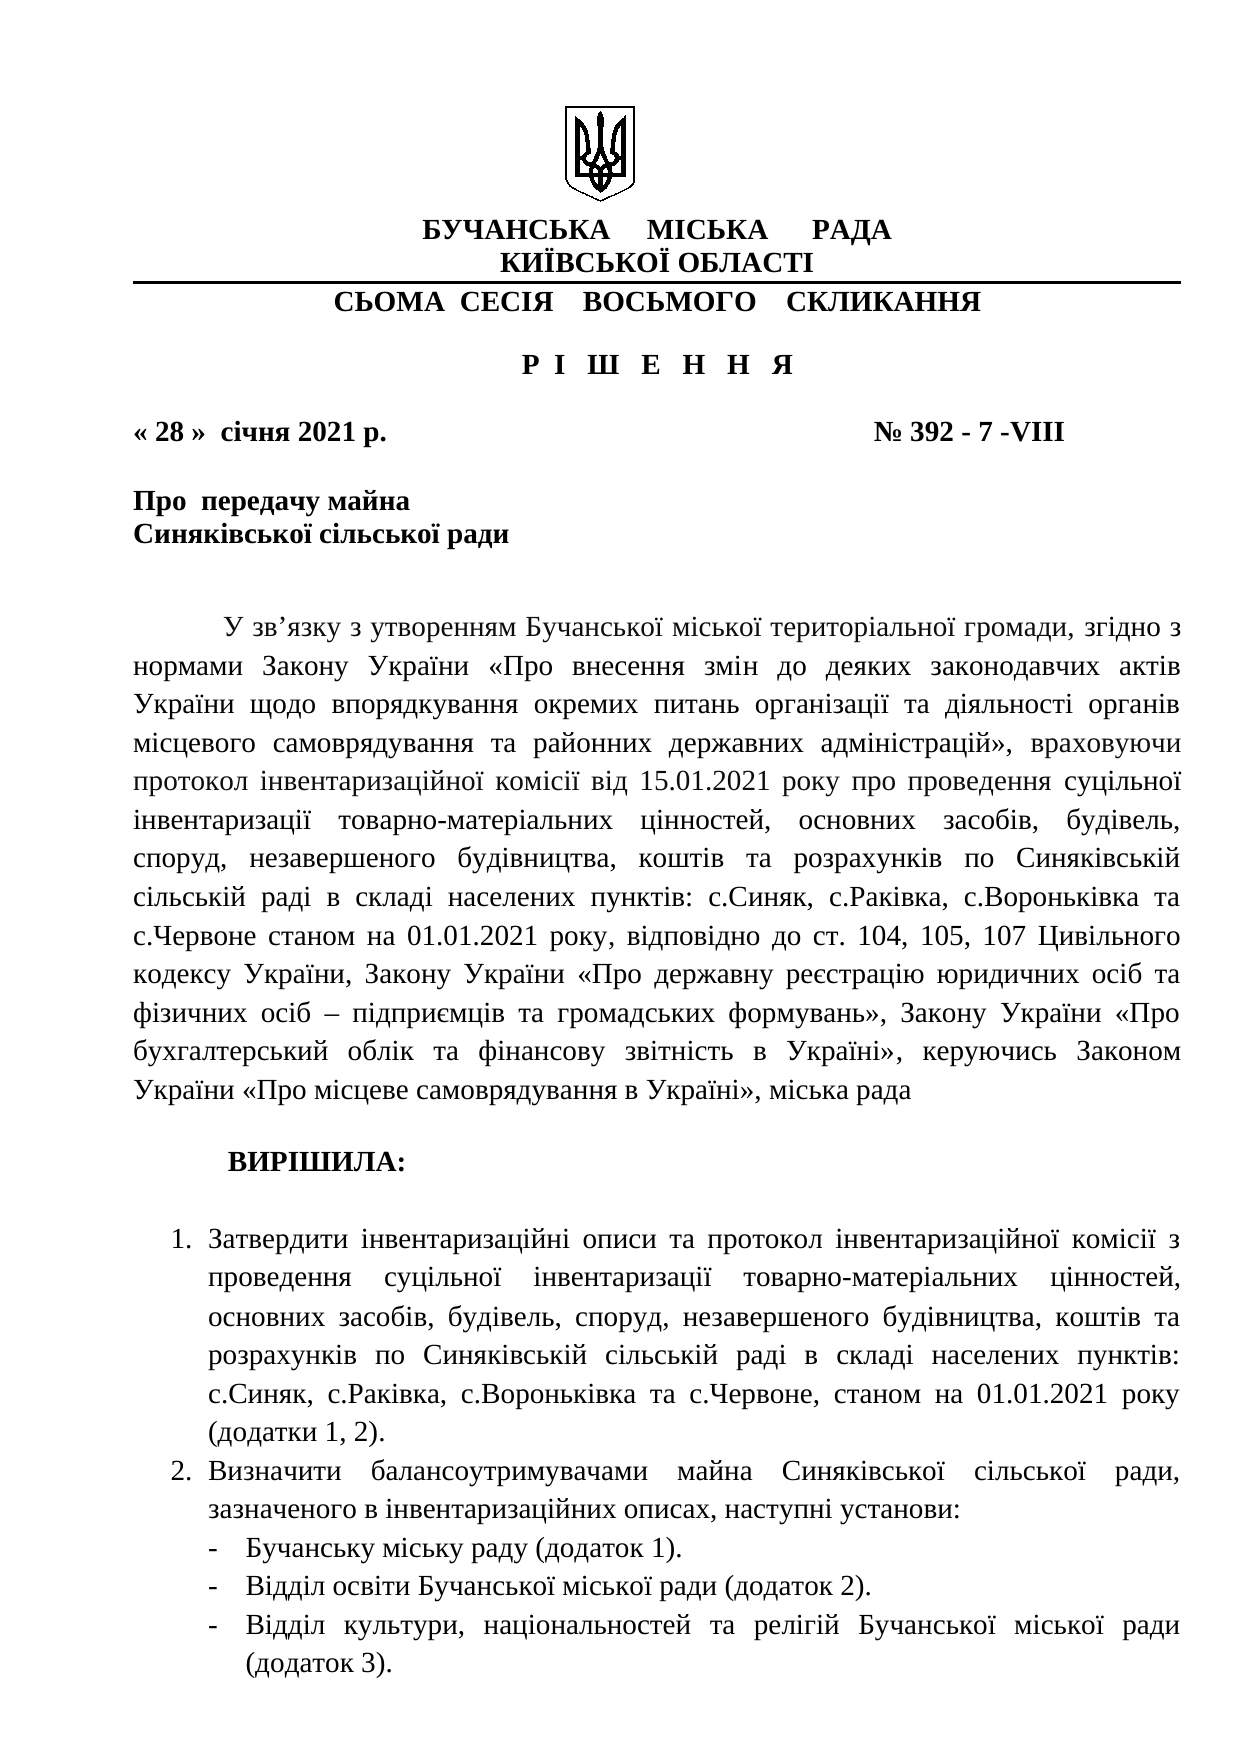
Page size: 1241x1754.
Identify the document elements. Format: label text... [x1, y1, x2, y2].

list Визначити балансоутримувачами майна Синяківської сільської ради, зазначеного в інвентаризаційних описах, наступні установи: [170, 1453, 1181, 1525]
subtitle « 28 » січня 2021 р. № 392 - 7 -VІІІ [133, 414, 1181, 447]
subtitle Р І Ш Е Н Н Я [133, 347, 1181, 380]
text БУЧАНСЬКА МІСЬКА РАДА [133, 212, 1181, 245]
text Синяківської сільської ради [133, 517, 1181, 550]
subtitle КИЇВСЬКОЇ ОБЛАСТІ [133, 245, 1181, 281]
text СЬОМА СЕСІЯ ВОСЬМОГО СКЛИКАННЯ [133, 284, 1181, 318]
text Про передачу майна [133, 483, 1181, 517]
subtitle ПРОЕКТ [133, 101, 1181, 212]
list Відділ освіти Бучанської міської ради (додаток 2). [208, 1568, 1181, 1602]
list Затвердити інвентаризаційні описи та протокол інвентаризаційної комісії з проведення суцільної інвентаризації товарно-матеріальних цінностей, основних засобів, будівель, споруд, незавершеного будівництва, коштів та розрахунків по Синяківській сільській раді в складі населених пунктів: с.Синяк, с.Раківка, с.Вороньківка та с.Червоне, станом на 01.01.2021 року (додатки 1, 2). [170, 1221, 1181, 1448]
list Відділ культури, національностей та релігій Бучанської міської ради (додаток 3). [208, 1607, 1181, 1679]
text У зв’язку з утворенням Бучанської міської територіальної громади, згідно з нормами Закону України «Про внесення змін до деяких законодавчих актів України щодо впорядкування окремих питань організації та діяльності органів місцевого самоврядування та районних державних адміністрацій», враховуючи протокол інвентаризаційної комісії від 15.01.2021 року про проведення суцільної інвентаризації товарно-матеріальних цінностей, основних засобів, будівель, споруд, незавершеного будівництва, коштів та розрахунків по Синяківській сільській раді в складі населених пунктів: с.Синяк, с.Раківка, с.Вороньківка та с.Червоне станом на 01.01.2021 року, відповідно до ст. 104, 105, 107 Цивільного кодексу України, Закону України «Про державну реєстрацію юридичних осіб та фізичних осіб – підприємців та громадських формувань», Закону України «Про бухгалтерський облік та фінансову звітність в Україні», керуючись Законом України «Про місцеве самоврядування в Україні», міська рада [133, 609, 1181, 1105]
text ВИРІШИЛА: [133, 1144, 1181, 1177]
list Бучанську міську раду (додаток 1). [208, 1530, 1181, 1563]
